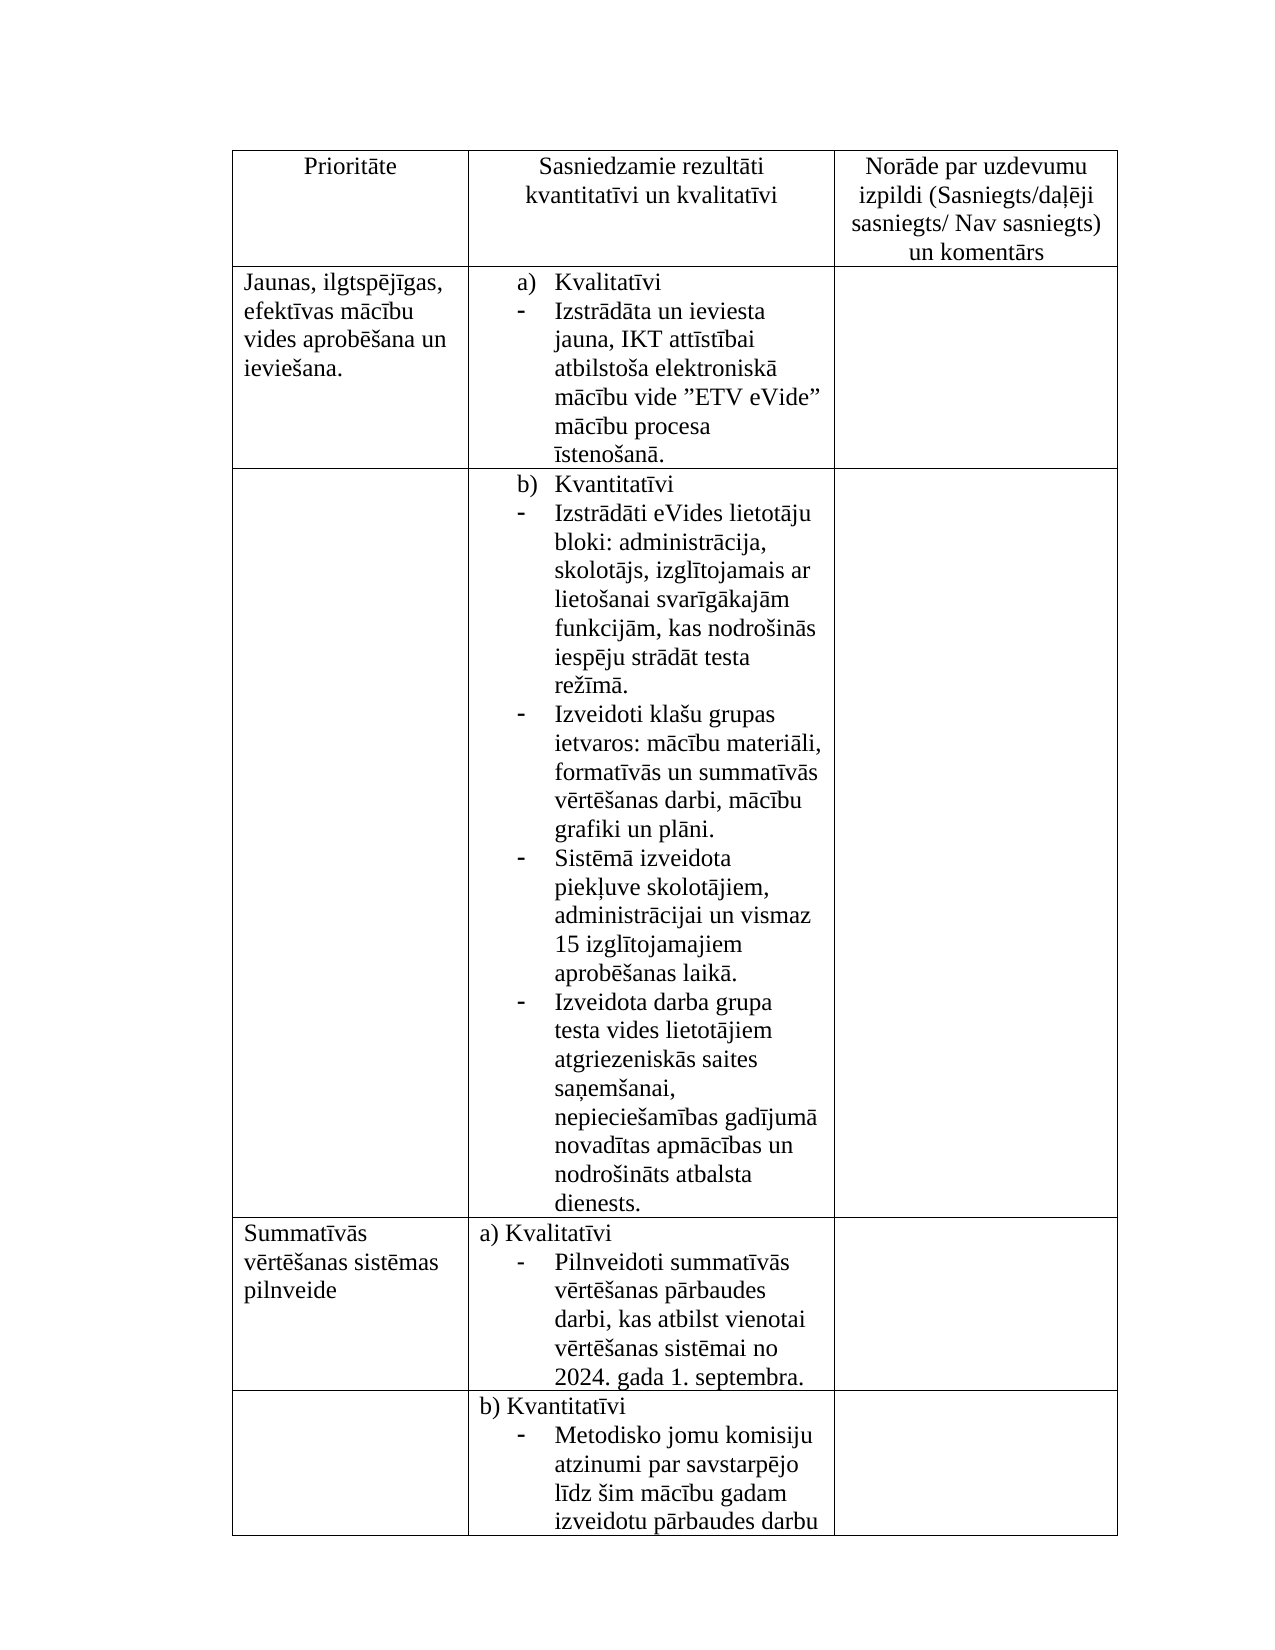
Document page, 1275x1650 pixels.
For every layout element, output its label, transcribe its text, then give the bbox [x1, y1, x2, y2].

table_cell Kvantitatīvi Izstrādāti eVides lietotāju bloki: administrācija, skolotājs, izglītojamais ar lietošanai svarīgākajām funkcijām, kas nodrošinās iespēju strādāt testa režīmā. Izveidoti klašu grupas ietvaros: mācību materiāli, formatīvās un summatīvās vērtēšanas darbi, mācību grafiki un plāni. Sistēmā izveidota piekļuve skolotājiem, administrācijai un vismaz 15 izglītojamajiem aprobēšanas laikā. Izveidota darba grupa testa vides lietotājiem atgriezeniskās saites saņemšanai, nepieciešamības gadījumā novadītas apmācības un nodrošināts atbalsta dienests. [469, 469, 834, 1217]
table_cell [835, 1391, 1117, 1535]
table_cell [835, 1218, 1117, 1390]
table_cell [233, 469, 468, 1217]
table_cell [835, 469, 1117, 1217]
table_cell [835, 267, 1117, 468]
table_cell Summatīvās vērtēšanas sistēmas pilnveide [233, 1218, 468, 1390]
table_header Prioritāte [233, 151, 468, 266]
table_header Norāde par uzdevumu izpildi (Sasniegts/daļēji sasniegts/ Nav sasniegts) un komentārs [835, 151, 1117, 266]
table_cell Jaunas, ilgtspējīgas, efektīvas mācību vides aprobēšana un ieviešana. [233, 267, 468, 468]
table_header Sasniedzamie rezultāti kvantitatīvi un kvalitatīvi [469, 151, 834, 266]
table_cell a) Kvalitatīvi Pilnveidoti summatīvās vērtēšanas pārbaudes darbi, kas atbilst vienotai vērtēšanas sistēmai no 2024. gada 1. septembra. [469, 1218, 834, 1390]
table_cell Kvalitatīvi Izstrādāta un ieviesta jauna, IKT attīstībai atbilstoša elektroniskā mācību vide ”ETV eVide” mācību procesa īstenošanā. [469, 267, 834, 468]
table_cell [469, 1391, 834, 1535]
table_cell [233, 1391, 468, 1535]
